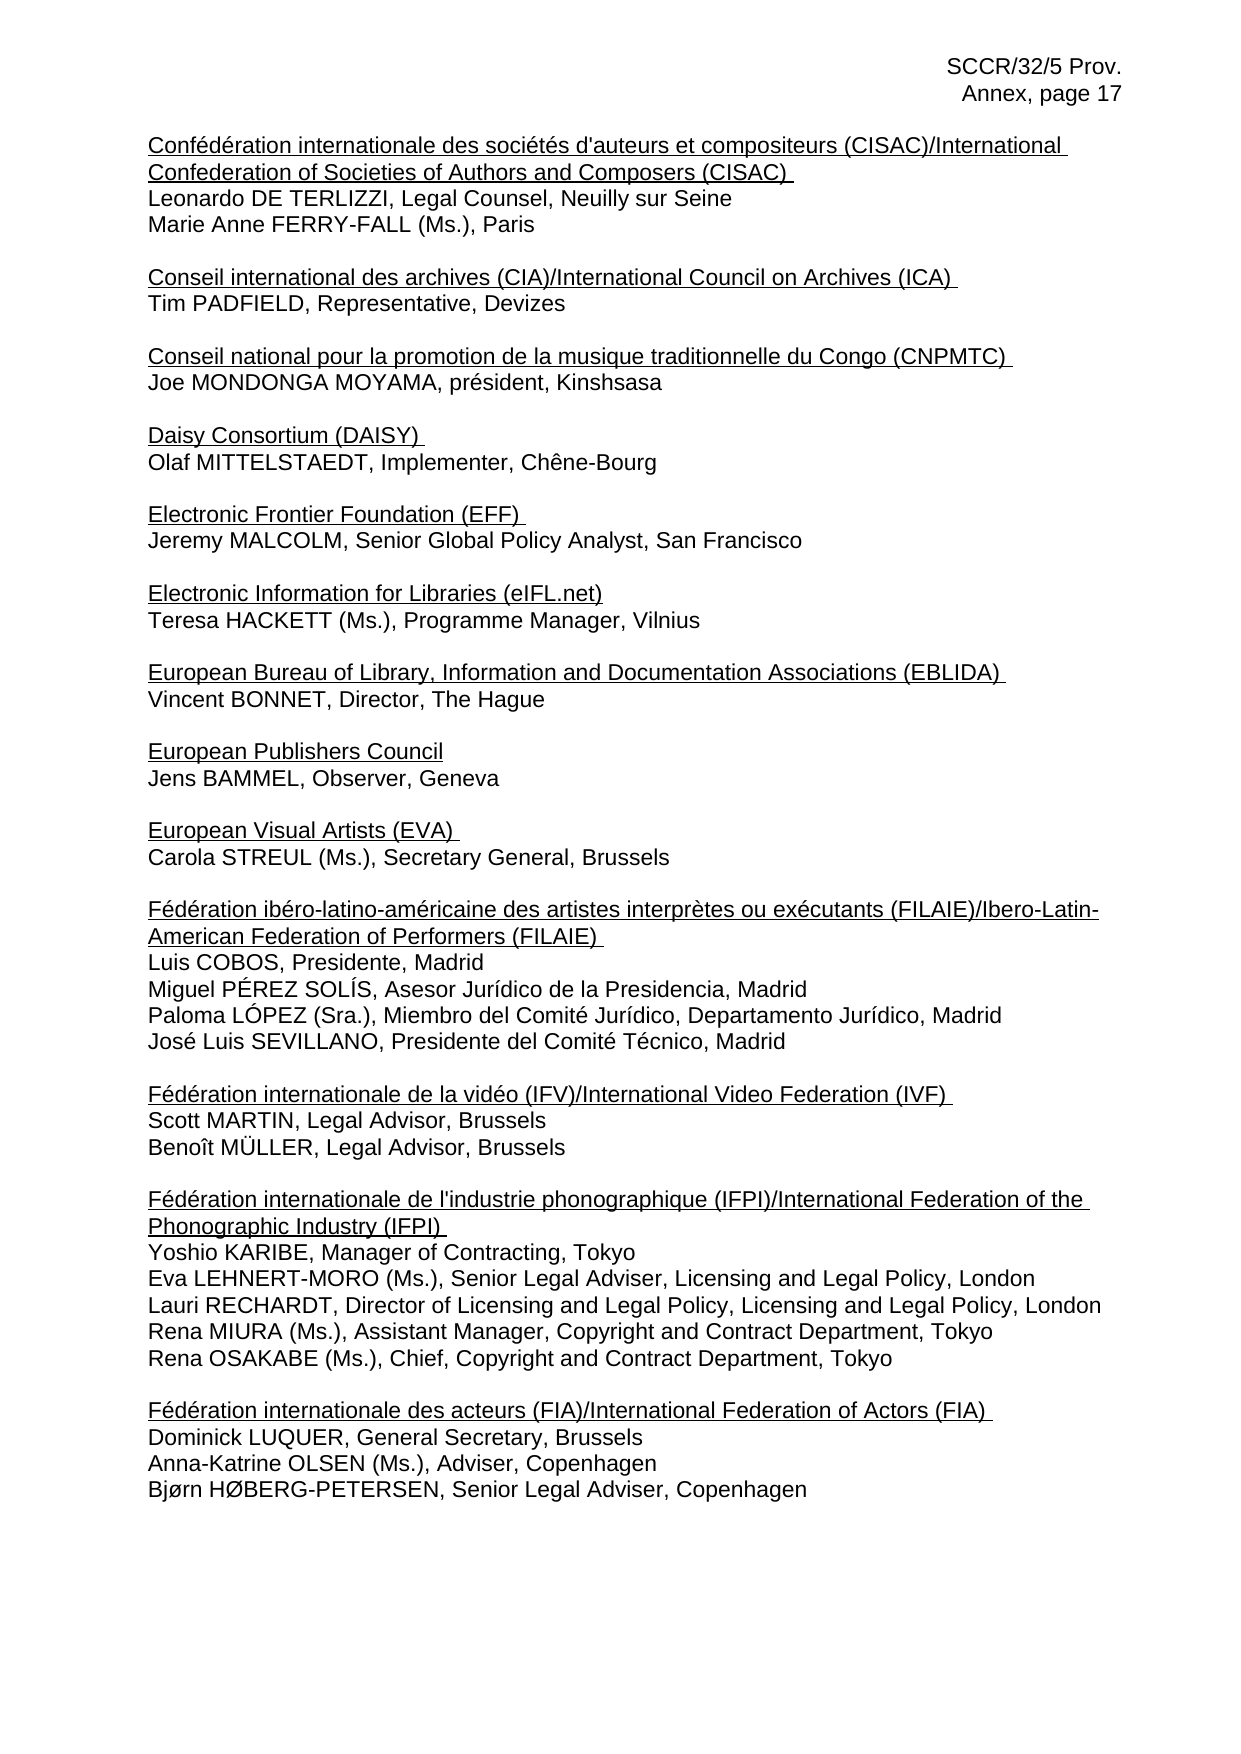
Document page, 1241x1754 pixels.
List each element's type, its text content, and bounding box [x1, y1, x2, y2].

text European Bureau of Library, Information and Documentation Associations (EBLIDA) [148, 659, 1122, 686]
text Fédération internationale des acteurs (FIA)/International Federation of Actors (FIA) [148, 1397, 1122, 1423]
text Conseil international des archives (CIA)/International Council on Archives (ICA) [148, 264, 1122, 290]
text Conseil national pour la promotion de la musique traditionnelle du Congo (CNPMTC) [148, 343, 1122, 369]
text Lauri RECHARDT, Director of Licensing and Legal Policy, Licensing and Legal Policy, London [148, 1292, 1122, 1318]
text Daisy Consortium (DAISY) [148, 422, 1122, 448]
text Luis COBOS, Presidente, Madrid [148, 949, 1122, 976]
text Electronic Frontier Foundation (EFF) [148, 501, 1122, 527]
text Benoît MÜLLER, Legal Advisor, Brussels [148, 1134, 1122, 1160]
text Vincent BONNET, Director, The Hague [148, 686, 1122, 712]
text European Visual Artists (EVA) [148, 817, 1122, 844]
text Marie Anne FERRY-FALL (Ms.), Paris [148, 211, 1122, 238]
text Confédération internationale des sociétés d'auteurs et compositeurs (CISAC)/International Confederation of Societies of Authors and Composers (CISAC) [148, 132, 1122, 185]
text Leonardo DE TERLIZZI, Legal Counsel, Neuilly sur Seine [148, 185, 1122, 211]
text Jeremy MALCOLM, Senior Global Policy Analyst, San Francisco [148, 527, 1122, 554]
text Jens BAMMEL, Observer, Geneva [148, 765, 1122, 791]
text Rena OSAKABE (Ms.), Chief, Copyright and Contract Department, Tokyo [148, 1344, 1122, 1371]
text Bjørn HØBERG-PETERSEN, Senior Legal Adviser, Copenhagen [148, 1476, 1122, 1503]
text Scott MARTIN, Legal Advisor, Brussels [148, 1107, 1122, 1134]
text Fédération internationale de l'industrie phonographique (IFPI)/International Federation of the Phonographic Industry (IFPI) [148, 1186, 1122, 1239]
text Dominick LUQUER, General Secretary, Brussels [148, 1423, 1122, 1450]
text Anna-Katrine OLSEN (Ms.), Adviser, Copenhagen [148, 1450, 1122, 1476]
text Paloma LÓPEZ (Sra.), Miembro del Comité Jurídico, Departamento Jurídico, Madrid [148, 1002, 1122, 1028]
text Electronic Information for Libraries (eIFL.net) [148, 580, 1122, 607]
text Olaf MITTELSTAEDT, Implementer, Chêne-Bourg [148, 448, 1122, 475]
text Eva LEHNERT-MORO (Ms.), Senior Legal Adviser, Licensing and Legal Policy, London [148, 1265, 1122, 1292]
text Yoshio KARIBE, Manager of Contracting, Tokyo [148, 1239, 1122, 1265]
text José Luis SEVILLANO, Presidente del Comité Técnico, Madrid [148, 1028, 1122, 1054]
text Carola STREUL (Ms.), Secretary General, Brussels [148, 844, 1122, 870]
text Fédération ibéro-latino-américaine des artistes interprètes ou exécutants (FILAIE)/Ibero-Latin-American Federation of Performers (FILAIE) [148, 896, 1122, 949]
text Miguel PÉREZ SOLÍS, Asesor Jurídico de la Presidencia, Madrid [148, 976, 1122, 1002]
text Rena MIURA (Ms.), Assistant Manager, Copyright and Contract Department, Tokyo [148, 1318, 1122, 1344]
text Joe MONDONGA MOYAMA, président, Kinshsasa [148, 369, 1122, 396]
text Fédération internationale de la vidéo (IFV)/International Video Federation (IVF) [148, 1081, 1122, 1107]
text Teresa HACKETT (Ms.), Programme Manager, Vilnius [148, 607, 1122, 633]
text European Publishers Council [148, 738, 1122, 765]
text Tim PADFIELD, Representative, Devizes [148, 290, 1122, 317]
